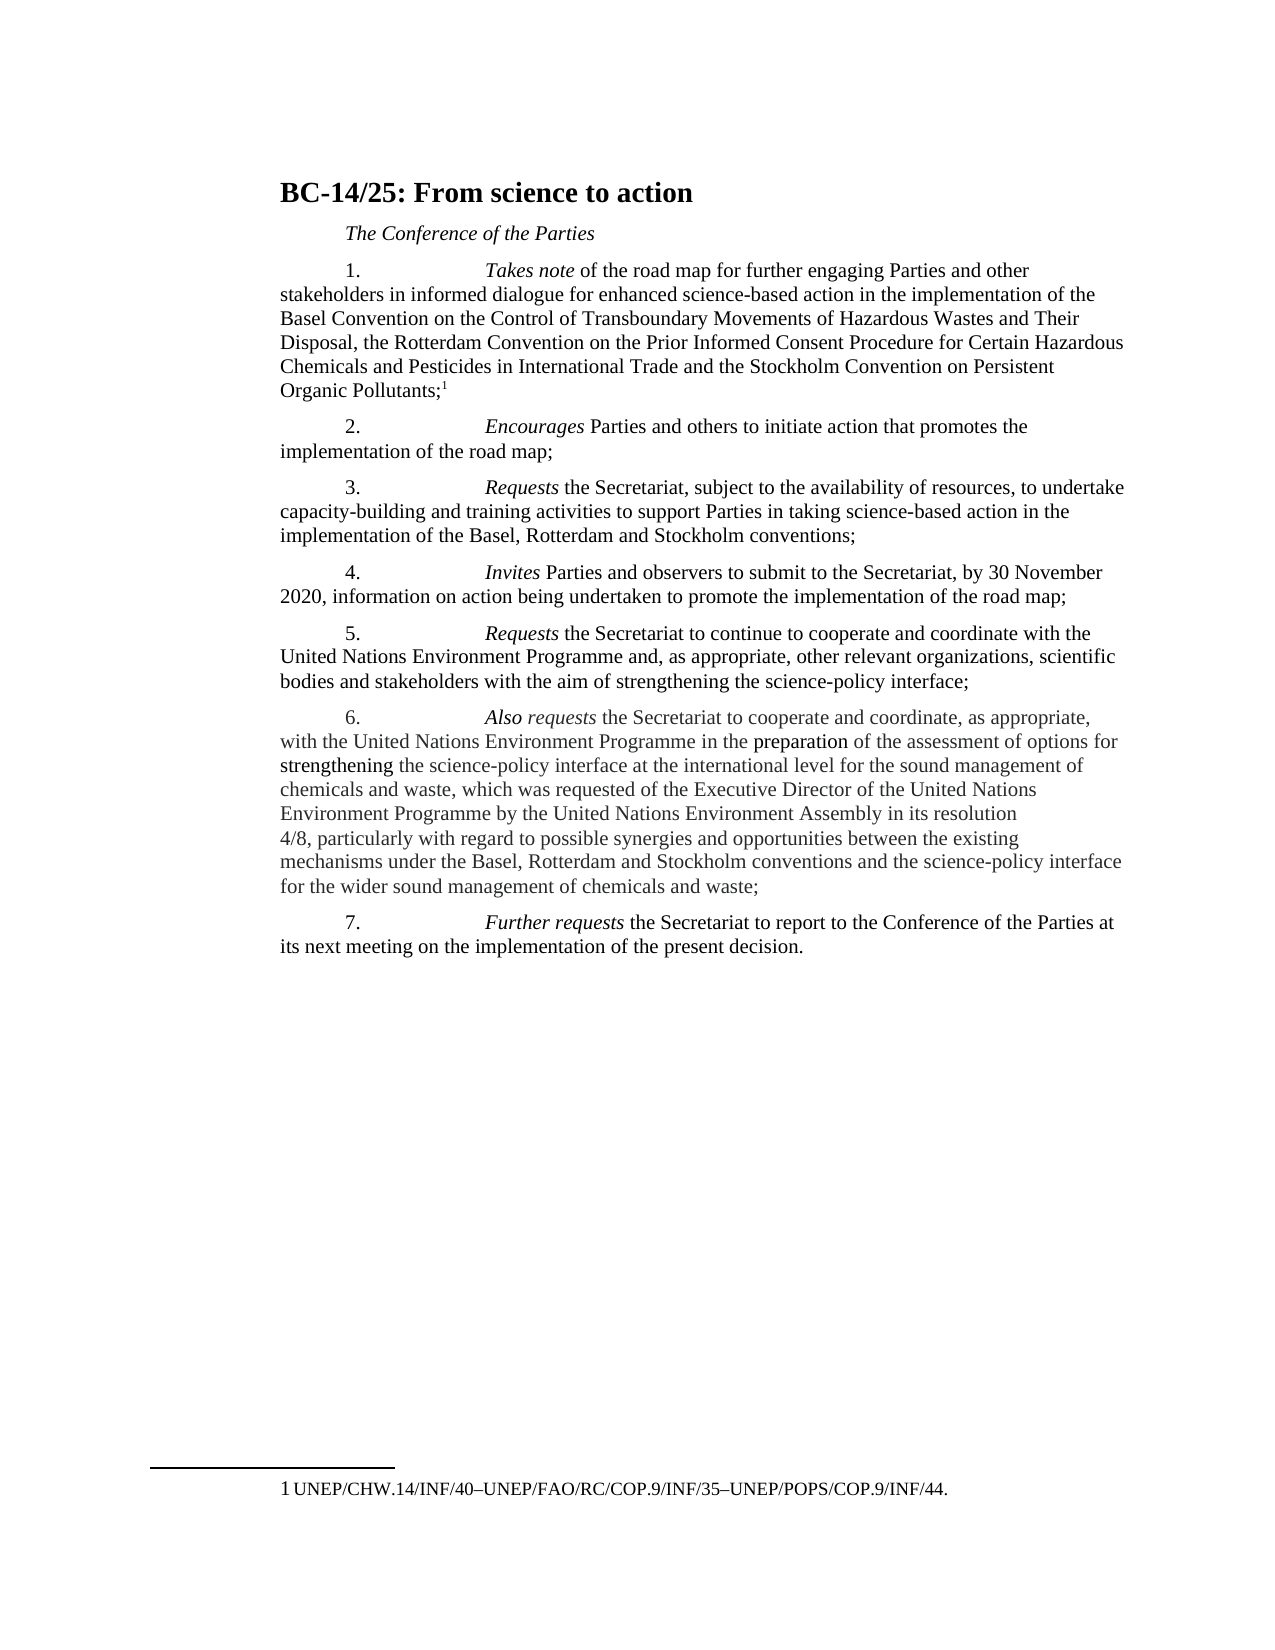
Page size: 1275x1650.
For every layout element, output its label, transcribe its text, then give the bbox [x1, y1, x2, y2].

list Requests the Secretariat, subject to the availability of resources, to undertake capacity-building and training activities to support Parties in taking science-based action in the implementation of the Basel, Rotterdam and Stockholm conventions; [280, 475, 1125, 547]
list Requests the Secretariat to continue to cooperate and coordinate with the United Nations Environment Programme and, as appropriate, other relevant organizations, scientific bodies and stakeholders with the aim of strengthening the science-policy interface; [280, 620, 1125, 693]
list Encourages Parties and others to initiate action that promotes the implementation of the road map; [280, 414, 1125, 463]
list Further requests the Secretariat to report to the Conference of the Parties at its next meeting on the implementation of the present decision. [280, 910, 1125, 958]
list Also requests the Secretariat to cooperate and coordinate, as appropriate, with the United Nations Environment Programme in the preparation of the assessment of options for strengthening the science-policy interface at the international level for the sound management of chemicals and waste, which was requested of the Executive Director of the United Nations Environment Programme by the United Nations Environment Assembly in its resolution 4/8, particularly with regard to possible synergies and opportunities between the existing mechanisms under the Basel, Rotterdam and Stockholm conventions and the science-policy interface for the wider sound management of chemicals and waste; [280, 705, 1125, 898]
list Takes note of the road map for further engaging Parties and other stakeholders in informed dialogue for enhanced science-based action in the implementation of the Basel Convention on the Control of Transboundary Movements of Hazardous Wastes and Their Disposal, the Rotterdam Convention on the Prior Informed Consent Procedure for Certain Hazardous Chemicals and Pesticides in International Trade and the Stockholm Convention on Persistent Organic Pollutants; [280, 258, 1125, 402]
text The Conference of the Parties [280, 221, 1125, 245]
list Invites Parties and observers to submit to the Secretariat, by 30 November 2020, information on action being undertaken to promote the implementation of the road map; [280, 560, 1125, 608]
text BC-14/25: From science to action [150, 175, 1095, 208]
